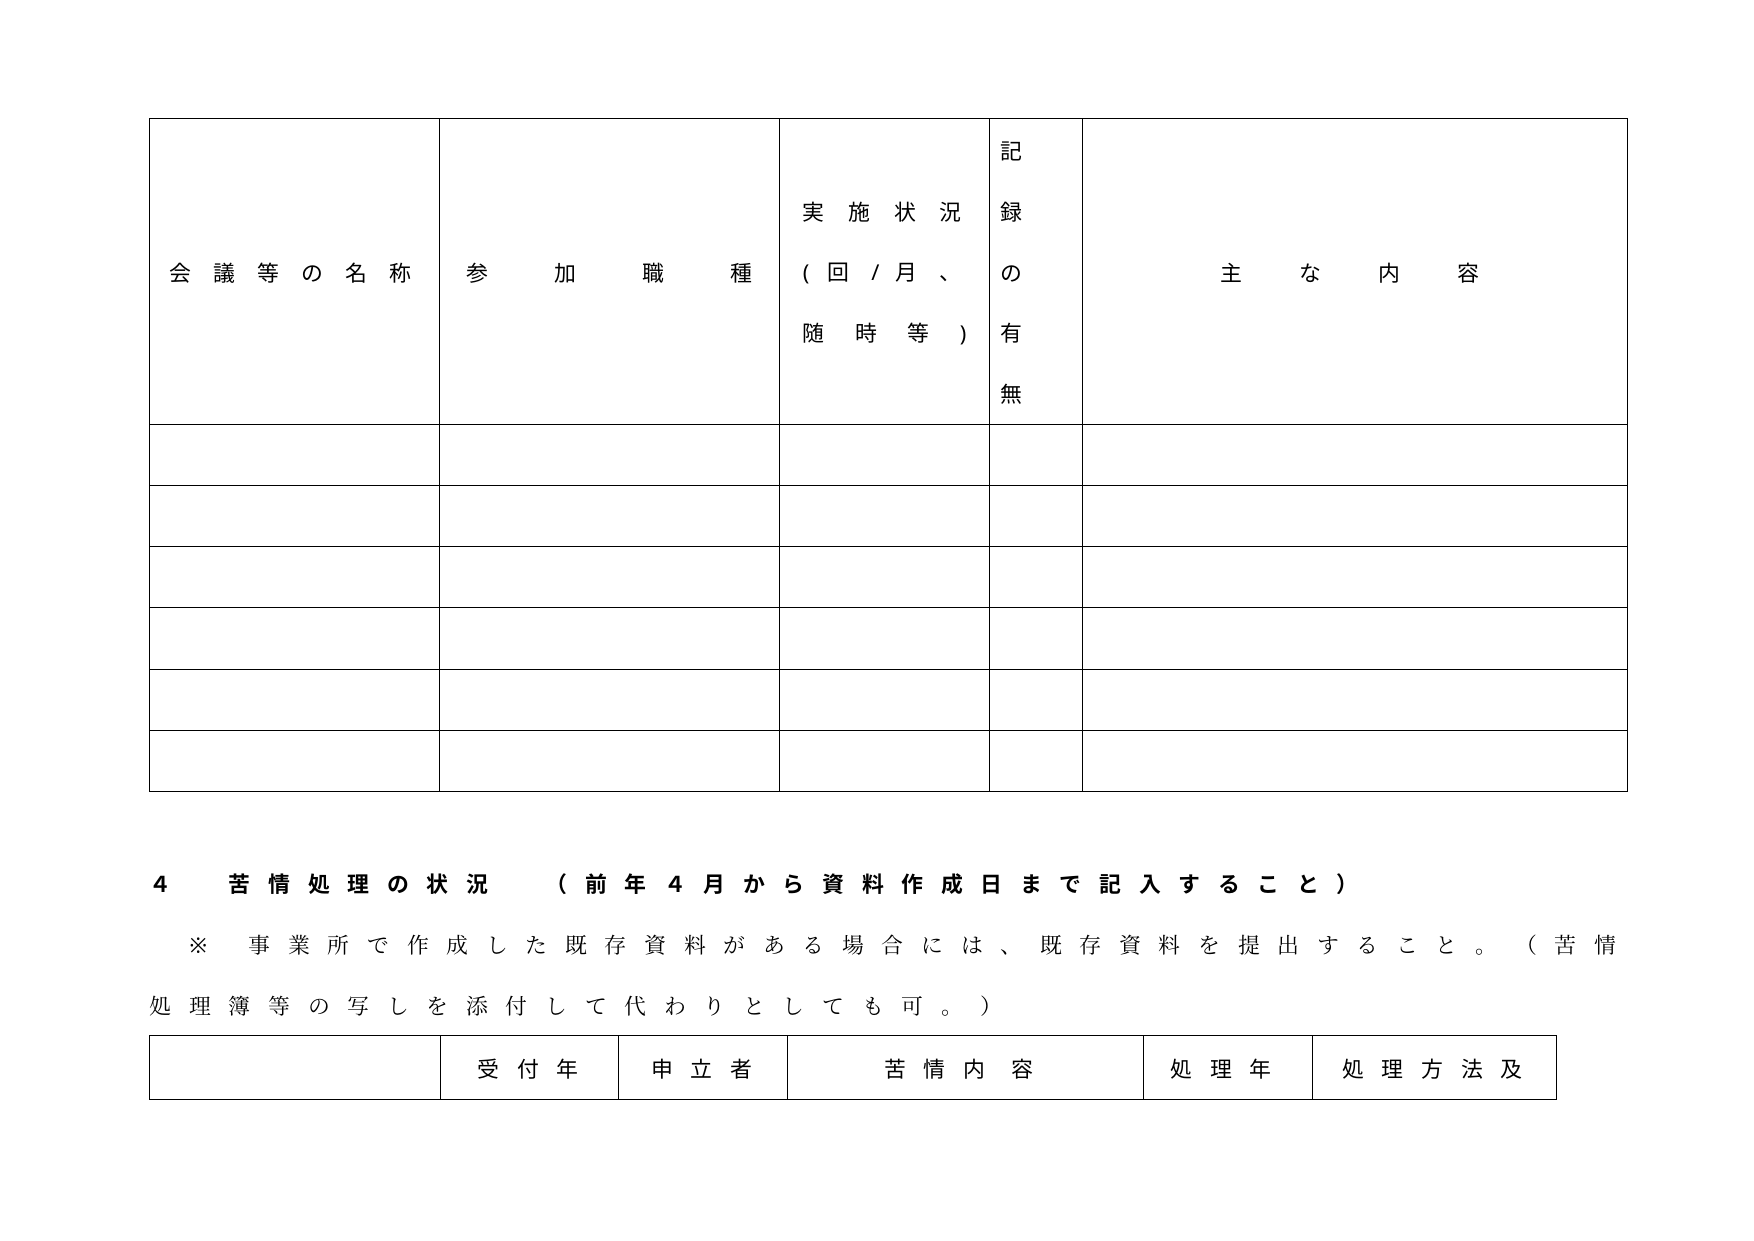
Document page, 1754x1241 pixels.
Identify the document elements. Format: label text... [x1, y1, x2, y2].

table_cell [990, 486, 1082, 546]
table_cell [150, 425, 439, 485]
table_cell [780, 486, 989, 546]
table_cell [440, 425, 779, 485]
table_cell [1083, 731, 1627, 791]
table_header 記録の有無 [990, 119, 1082, 423]
table_header 会議等の名称 [150, 119, 439, 423]
table_header 処理方法及び結果 [1313, 1036, 1556, 1099]
table_cell [780, 670, 989, 730]
table_cell [150, 731, 439, 791]
table_cell [780, 608, 989, 668]
table_cell [440, 486, 779, 546]
table_cell [440, 731, 779, 791]
table_cell [780, 425, 989, 485]
table_cell [150, 547, 439, 607]
table_cell [440, 608, 779, 668]
table_cell [990, 731, 1082, 791]
table_cell [1083, 608, 1627, 668]
table_cell [990, 670, 1082, 730]
table_header [150, 1036, 440, 1099]
table_cell [990, 547, 1082, 607]
table_cell [1083, 486, 1627, 546]
table_cell [990, 425, 1082, 485]
table_cell [1083, 547, 1627, 607]
table_cell [990, 608, 1082, 668]
table_header 処理年月日 [1144, 1036, 1312, 1099]
table_cell [440, 670, 779, 730]
table_cell [1083, 425, 1627, 485]
table_cell [440, 547, 779, 607]
text ４ 苦情処理の状況 （前年４月から資料作成日まで記入すること） [149, 853, 1634, 914]
table_cell [1083, 670, 1627, 730]
table_header 申立者と 利用者の関係 [619, 1036, 787, 1099]
table_cell [150, 670, 439, 730]
table_header 主 な 内 容 [1083, 119, 1627, 423]
table_header 受付年月日 [441, 1036, 618, 1099]
table_header 実施状況 (回/月、随時等) [780, 119, 989, 423]
table_cell [780, 731, 989, 791]
table_header 苦情内容 [788, 1036, 1143, 1099]
table_cell [150, 486, 439, 546]
text ※ 事業所で作成した既存資料がある場合には、既存資料を提出すること。（苦情処理簿等の写しを添付して代わりとしても可。） [149, 914, 1634, 1035]
table_cell [780, 547, 989, 607]
table_header 参加職種 [440, 119, 779, 423]
table_cell [150, 608, 439, 668]
